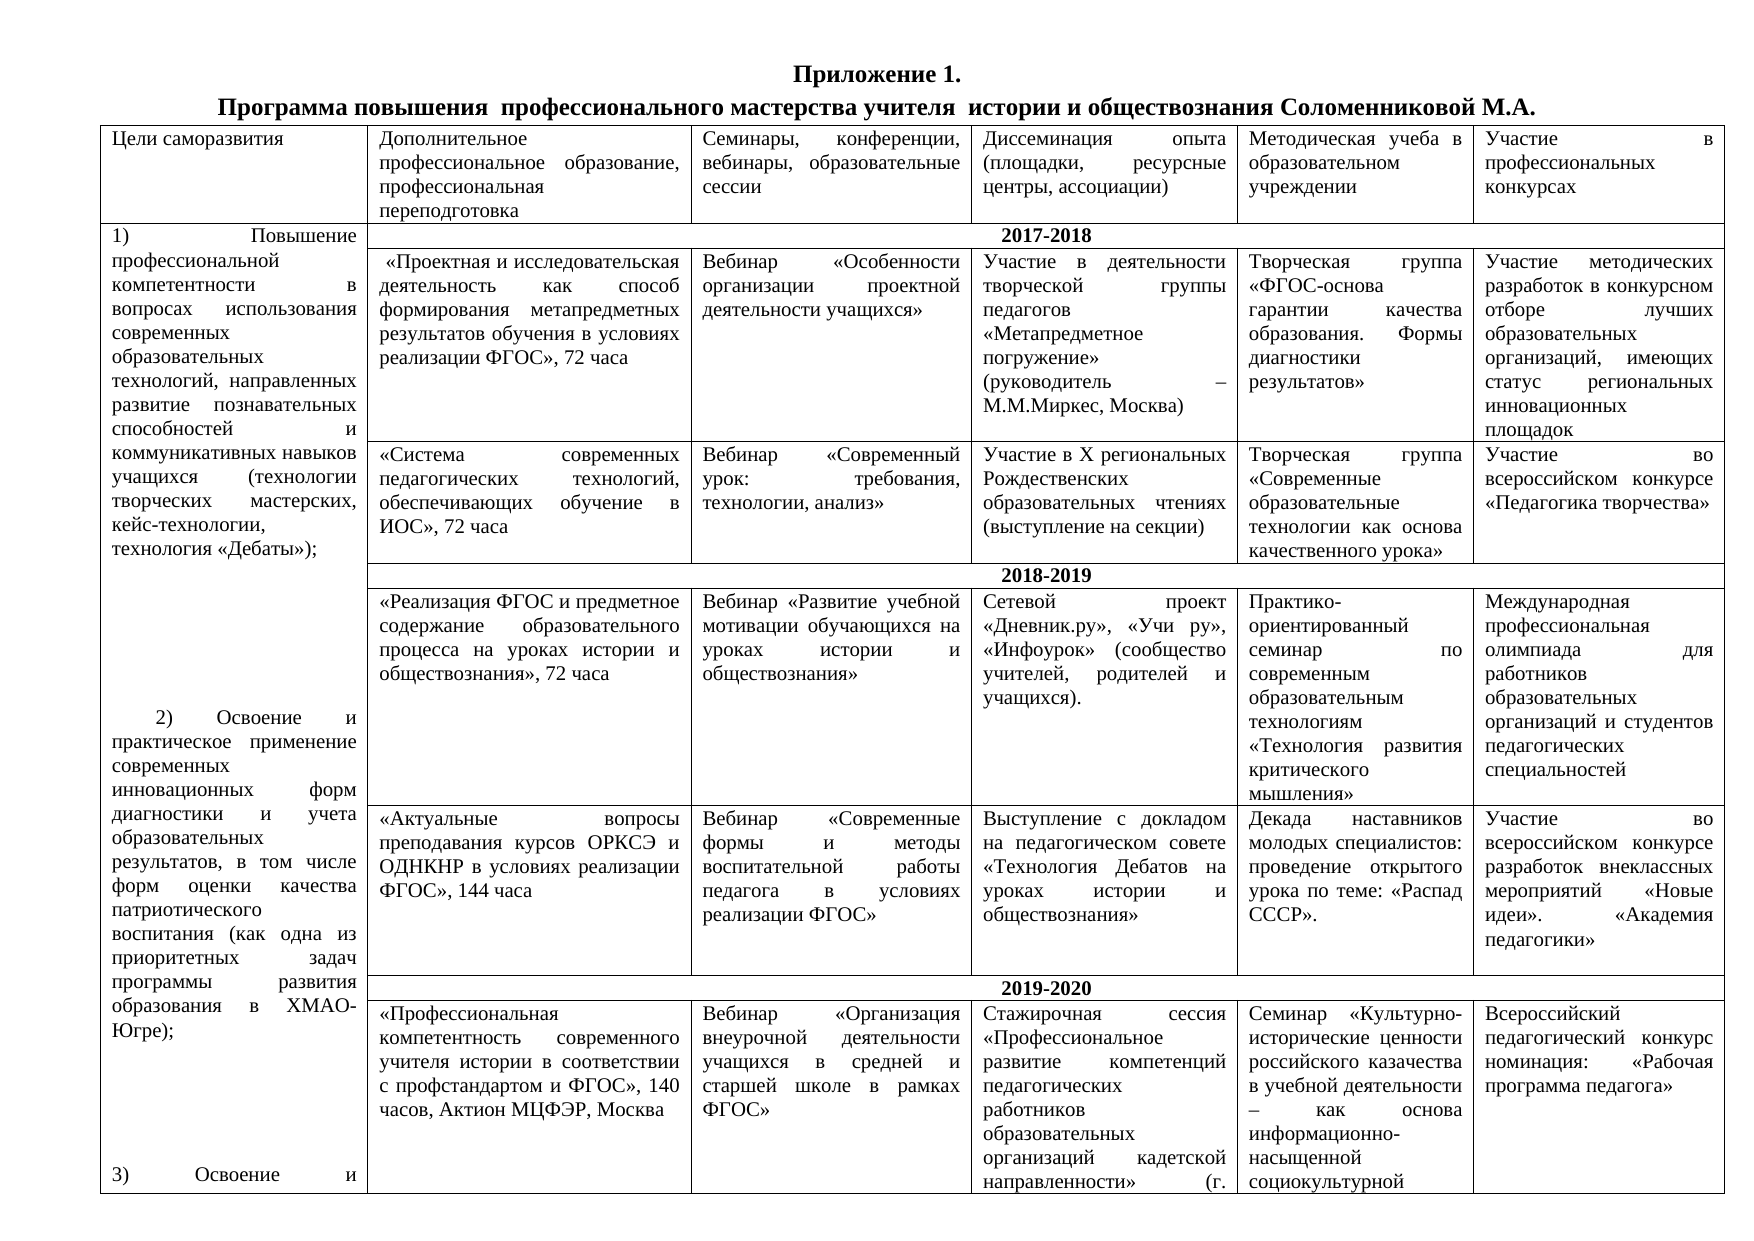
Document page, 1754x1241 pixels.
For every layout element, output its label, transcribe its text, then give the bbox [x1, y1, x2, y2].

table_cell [692, 1001, 971, 1193]
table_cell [368, 1001, 691, 1193]
table_cell 2018-2019 [368, 564, 1724, 587]
table_cell Участие в деятельности творческой группы педагогов «Метапредметное погружение» (руководитель – М.М.Миркес, Москва) [972, 249, 1237, 441]
table_cell Участие методических разработок в конкурсном отборе лучших образовательных организаций, имеющих статус региональных инновационных площадок [1474, 249, 1724, 441]
table_cell Творческая группа «Современные образовательные технологии как основа качественного урока» [1238, 442, 1473, 562]
table_cell Вебинар «Развитие учебной мотивации обучающихся на уроках истории и обществознания» [692, 589, 971, 805]
table_cell Участие во всероссийском конкурсе «Педагогика творчества» [1474, 442, 1724, 562]
table_header Дополнительное профессиональное образование, профессиональная переподготовка [368, 126, 691, 222]
table_cell «Проектная и исследовательская деятельность как способ формирования метапредметных результатов обучения в условиях реализации ФГОС», 72 часа [368, 249, 691, 441]
table_cell Выступление с докладом на педагогическом совете «Технология Дебатов на уроках истории и обществознания» [972, 806, 1237, 974]
table_cell Практико-ориентированный семинар по современным образовательным технологиям «Технология развития критического мышления» [1238, 589, 1473, 805]
table_cell «Актуальные вопросы преподавания курсов ОРКСЭ и ОДНКНР в условиях реализации ФГОС», 144 часа [368, 806, 691, 974]
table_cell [1238, 1001, 1473, 1193]
table_cell Участие во всероссийском конкурсе разработок внеклассных мероприятий «Новые идеи». «Академия педагогики» [1474, 806, 1724, 974]
table_cell «Система современных педагогических технологий, обеспечивающих обучение в ИОС», 72 часа [368, 442, 691, 562]
table_cell Участие в X региональных Рождественских образовательных чтениях (выступление на секции) [972, 442, 1237, 562]
table_cell Вебинар «Особенности организации проектной деятельности учащихся» [692, 249, 971, 441]
table_cell «Реализация ФГОС и предметное содержание образовательного процесса на уроках истории и обществознания», 72 часа [368, 589, 691, 805]
table_header Семинары, конференции, вебинары, образовательные сессии [692, 126, 971, 222]
table_header Диссеминация опыта (площадки, ресурсные центры, ассоциации) [972, 126, 1237, 222]
text Приложение 1. [118, 59, 1636, 88]
table_cell Сетевой проект «Дневник.ру», «Учи ру», «Инфоурок» (сообщество учителей, родителей и учащихся). [972, 589, 1237, 805]
table_cell 1) Повышение профессиональной компетентности в вопросах использования современных образовательных технологий, направленных развитие познавательных способностей и коммуникативных навыков учащихся (технологии творческих мастерских, кейс-технологии, технология «Дебаты»); 2) Освоение и практическое применение современных инновационных форм диагностики и учета образовательных результатов, в том числе форм оценки качества патриотического воспитания (как одна из приоритетных задач программы развития образования в ХМАО-Югре); 3) Освоение и практическое применение инновационных форм и методов организации работы с высокомотивированными учащимися (как одна из приоритетных задач федерального проекта «Успех каждого ребенка»). [101, 224, 367, 1193]
table_cell Международная профессиональная олимпиада для работников образовательных организаций и студентов педагогических специальностей [1474, 589, 1724, 805]
table_cell Творческая группа «ФГОС-основа гарантии качества образования. Формы диагностики результатов» [1238, 249, 1473, 441]
table_cell 2019-2020 [368, 976, 1724, 1000]
table_header Участие в профессиональных конкурсах [1474, 126, 1724, 222]
table_cell Декада наставников молодых специалистов: проведение открытого урока по теме: «Распад СССР». [1238, 806, 1473, 974]
text Программа повышения профессионального мастерства учителя истории и обществознания Соломенниковой М.А. [118, 92, 1636, 121]
table_cell Вебинар «Современный урок: требования, технологии, анализ» [692, 442, 971, 562]
table_header Методическая учеба в образовательном учреждении [1238, 126, 1473, 222]
table_cell 2017-2018 [368, 224, 1724, 247]
table_header Цели саморазвития [101, 126, 367, 222]
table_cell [1474, 1001, 1724, 1193]
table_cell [972, 1001, 1237, 1193]
table_cell Вебинар «Современные формы и методы воспитательной работы педагога в условиях реализации ФГОС» [692, 806, 971, 974]
